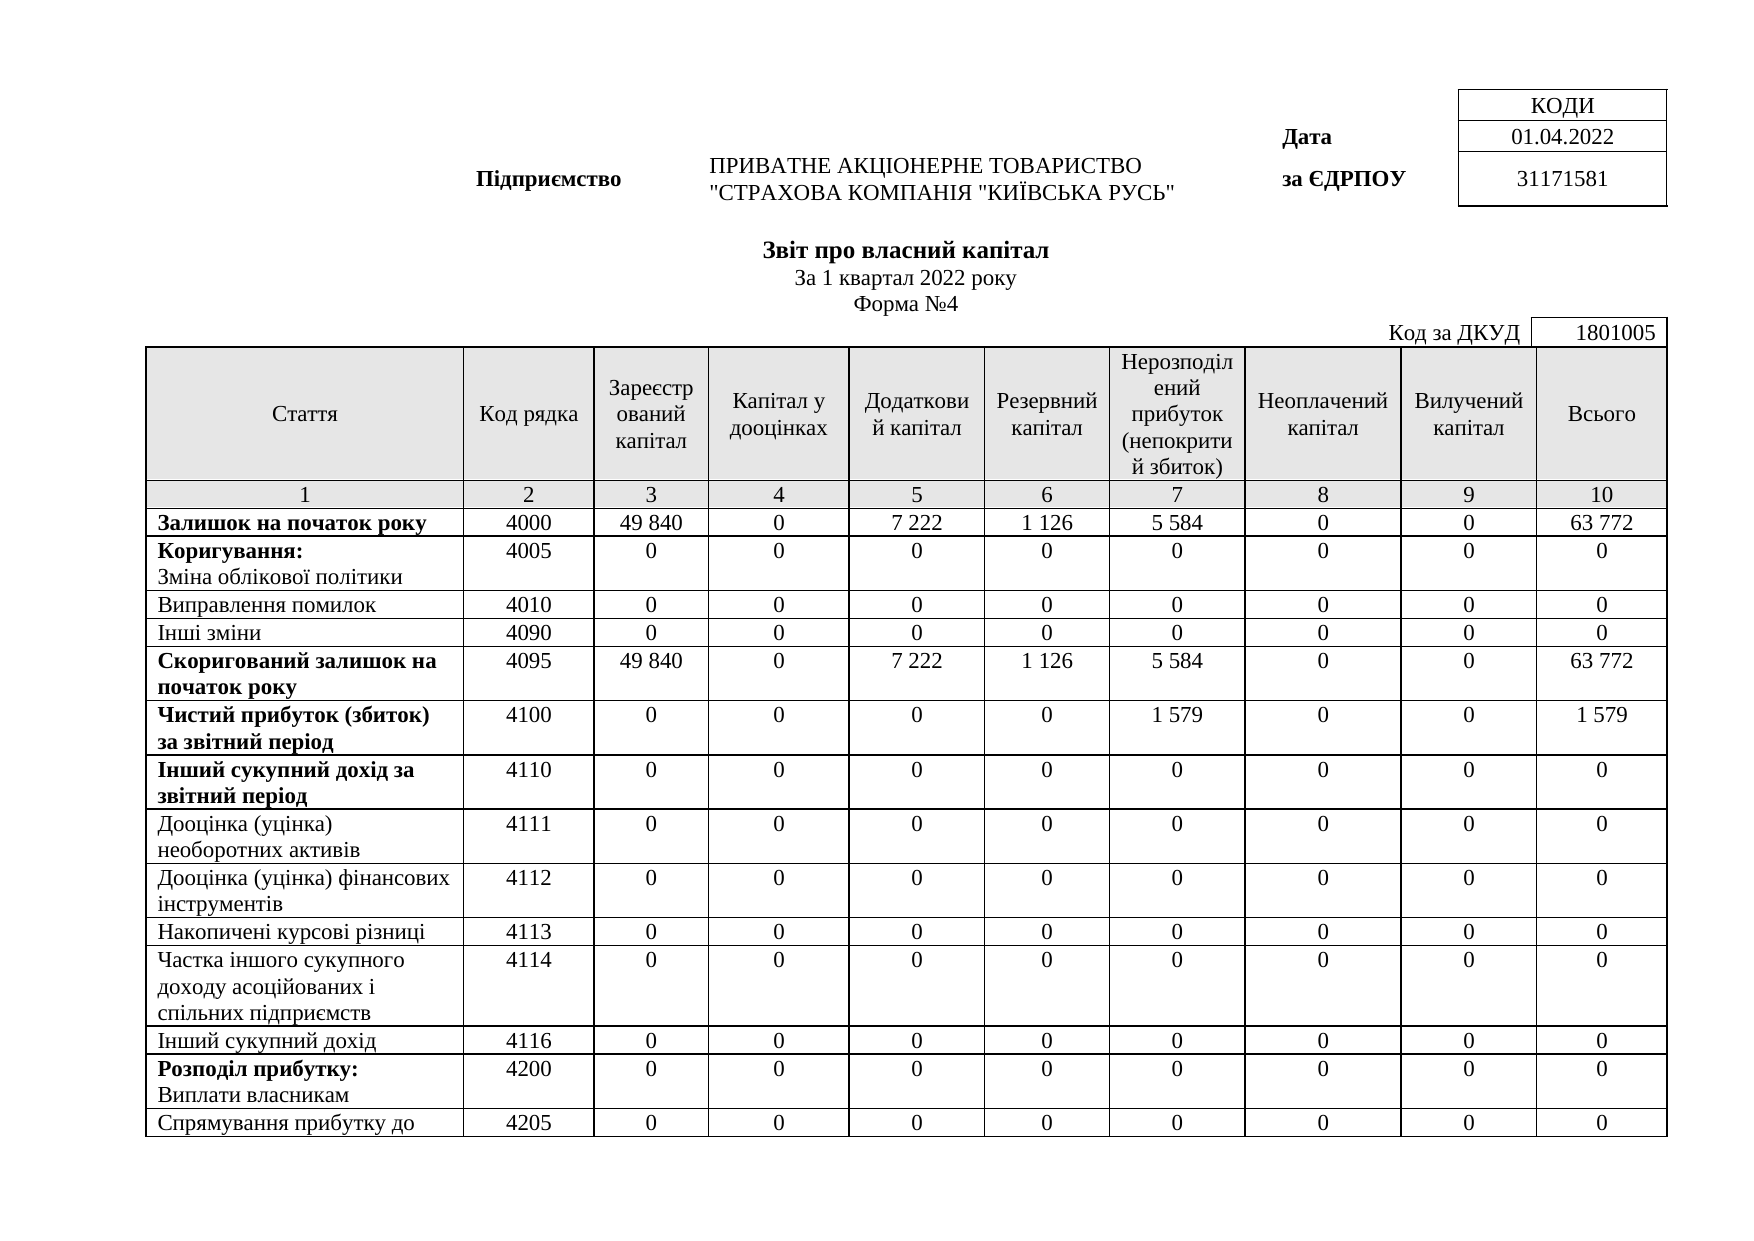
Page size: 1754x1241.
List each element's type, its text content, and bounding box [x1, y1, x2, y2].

table_cell 8 [1246, 481, 1400, 507]
table_cell 0 [709, 701, 848, 754]
table_header КОДИ [1459, 90, 1666, 119]
table_cell 0 [1402, 1055, 1536, 1108]
table_cell 0 [850, 756, 984, 808]
table_cell 0 [595, 591, 708, 618]
table_cell 0 [1402, 1109, 1536, 1136]
table_cell 4010 [464, 591, 593, 618]
table_cell 4000 [464, 509, 593, 535]
table_cell 7 [1110, 481, 1244, 507]
table_cell 1 579 [1537, 701, 1666, 754]
table_cell 0 [1537, 810, 1666, 863]
table_cell 4095 [464, 647, 593, 700]
table_cell Дооцінка (уцінка) необоротних активів [147, 810, 463, 863]
table_cell Додатковий капітал [850, 348, 984, 479]
table_cell Зареєстрований капітал [595, 348, 708, 479]
table_cell 0 [1246, 619, 1400, 646]
table_cell 0 [1402, 946, 1536, 1025]
text Звіт про власний капітал [146, 235, 1665, 264]
table_cell 0 [1402, 1027, 1536, 1053]
table_cell 4 [709, 481, 848, 507]
table_cell 4090 [464, 619, 593, 646]
table_cell 49 840 [595, 509, 708, 535]
table_cell 0 [1110, 946, 1244, 1025]
table_cell 0 [1402, 701, 1536, 754]
table_cell Розподіл прибутку: Виплати власникам [147, 1055, 463, 1108]
table_cell 0 [1537, 946, 1666, 1025]
table_cell 0 [1110, 1027, 1244, 1053]
table_cell 0 [1246, 647, 1400, 700]
table_cell 0 [709, 810, 848, 863]
table_cell 7 222 [850, 509, 984, 535]
table_cell 0 [1537, 1027, 1666, 1053]
table_cell 0 [595, 1055, 708, 1108]
table_cell 0 [1537, 864, 1666, 917]
text За 1 квартал 2022 року [146, 264, 1665, 290]
table_cell 31171581 [1459, 152, 1666, 205]
table_cell 0 [985, 1055, 1109, 1108]
table_cell 0 [1246, 1027, 1400, 1053]
table_cell Резервний капітал [985, 348, 1109, 479]
table_cell 3 [595, 481, 708, 507]
table_cell 0 [709, 509, 848, 535]
table_cell 0 [595, 756, 708, 808]
table_cell 0 [1402, 918, 1536, 945]
table_cell 2 [464, 481, 593, 507]
table_cell 0 [595, 619, 708, 646]
table_cell 4114 [464, 946, 593, 1025]
table_cell 4116 [464, 1027, 593, 1053]
table_cell 0 [709, 864, 848, 917]
table_cell 0 [1402, 509, 1536, 535]
table_cell 0 [985, 591, 1109, 618]
table_cell 0 [1110, 918, 1244, 945]
table_cell 10 [1537, 481, 1666, 507]
table_cell 4112 [464, 864, 593, 917]
text Форма №4 [146, 290, 1665, 317]
table_cell Інший сукупний дохід за звітний період [147, 756, 463, 808]
table_cell Нерозподілений прибуток (непокритий збиток) [1110, 348, 1244, 479]
table_cell 0 [850, 537, 984, 590]
table_cell 0 [1246, 701, 1400, 754]
table_cell Інші зміни [147, 619, 463, 646]
table_cell Дата [1271, 120, 1458, 151]
table_cell 0 [1402, 864, 1536, 917]
table_cell Дооцінка (уцінка) фінансових інструментів [147, 864, 463, 917]
table_cell 0 [985, 537, 1109, 590]
table_cell 0 [709, 918, 848, 945]
table_cell 0 [709, 619, 848, 646]
table_cell 0 [850, 591, 984, 618]
table_cell 0 [850, 810, 984, 863]
table_cell 0 [709, 1027, 848, 1053]
table_cell 0 [1110, 1109, 1244, 1136]
table_cell 0 [595, 864, 708, 917]
table_cell 0 [595, 537, 708, 590]
table_cell 0 [850, 918, 984, 945]
table_cell 1 [147, 481, 463, 507]
table_cell 4111 [464, 810, 593, 863]
table_cell 0 [985, 1109, 1109, 1136]
table_cell 0 [1537, 537, 1666, 590]
table_cell 0 [1246, 509, 1400, 535]
table_header 1801005 [1532, 318, 1666, 346]
table_cell 0 [985, 756, 1109, 808]
table_cell 0 [850, 1027, 984, 1053]
table_cell 0 [1537, 1055, 1666, 1108]
table_cell Всього [1537, 348, 1666, 479]
table_cell 0 [985, 619, 1109, 646]
table_cell 0 [709, 1055, 848, 1108]
table_cell 0 [1246, 1109, 1400, 1136]
table_cell 0 [595, 1027, 708, 1053]
table_cell 0 [985, 1027, 1109, 1053]
table_cell 63 772 [1537, 509, 1666, 535]
table_cell 1 126 [985, 509, 1109, 535]
table_cell 6 [985, 481, 1109, 507]
table_cell 4113 [464, 918, 593, 945]
table_cell 1 579 [1110, 701, 1244, 754]
table_cell 0 [1402, 619, 1536, 646]
table_cell за ЄДРПОУ [1271, 151, 1458, 205]
table_header Код за ДКУД [1344, 317, 1531, 346]
table_cell Інший сукупний дохід [147, 1027, 463, 1053]
table_cell 49 840 [595, 647, 708, 700]
table_cell Виправлення помилок [147, 591, 463, 618]
table_cell 9 [1402, 481, 1536, 507]
table_cell 01.04.2022 [1459, 121, 1666, 151]
table_cell Підприємство [465, 151, 698, 205]
table_cell 0 [1110, 537, 1244, 590]
table_cell 0 [1537, 619, 1666, 646]
table_cell 63 772 [1537, 647, 1666, 700]
table_cell Чистий прибуток (збиток) за звітний період [147, 701, 463, 754]
table_cell 5 584 [1110, 509, 1244, 535]
table_cell 0 [1402, 537, 1536, 590]
table_cell 0 [850, 946, 984, 1025]
table_cell Скоригований залишок на початок року [147, 647, 463, 700]
table_cell 0 [1246, 946, 1400, 1025]
table_cell 0 [595, 1109, 708, 1136]
table_cell 0 [1110, 1055, 1244, 1108]
table_cell 0 [1110, 810, 1244, 863]
table_cell 0 [595, 701, 708, 754]
table_cell 4200 [464, 1055, 593, 1108]
table_cell 0 [850, 1109, 984, 1136]
table_cell 0 [985, 701, 1109, 754]
table_cell 4100 [464, 701, 593, 754]
table_cell 0 [709, 1109, 848, 1136]
table_cell 4005 [464, 537, 593, 590]
table_cell 0 [985, 810, 1109, 863]
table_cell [147, 1109, 463, 1136]
table_cell 0 [1246, 591, 1400, 618]
table_cell 0 [709, 591, 848, 618]
table_cell 0 [985, 918, 1109, 945]
table_cell 0 [595, 946, 708, 1025]
table_cell Капітал у дооцінках [709, 348, 848, 479]
table_cell ПРИВАТНЕ АКЦIОНЕРНЕ ТОВАРИСТВО "СТРАХОВА КОМПАНIЯ "КИЇВСЬКА РУСЬ" [698, 151, 1271, 205]
table_cell 0 [1246, 537, 1400, 590]
table_cell 0 [1246, 918, 1400, 945]
table_cell 0 [1402, 647, 1536, 700]
table_cell 0 [1110, 619, 1244, 646]
table_cell 7 222 [850, 647, 984, 700]
table_cell 5 584 [1110, 647, 1244, 700]
table_cell 0 [850, 701, 984, 754]
table_cell 5 [850, 481, 984, 507]
table_cell Частка іншого сукупного доходу асоційованих і спільних підприємств [147, 946, 463, 1025]
table_cell 0 [850, 1055, 984, 1108]
table_cell 0 [709, 647, 848, 700]
table_cell 1 126 [985, 647, 1109, 700]
table_cell 0 [1246, 864, 1400, 917]
table_cell Код рядка [464, 348, 593, 479]
table_cell 0 [709, 946, 848, 1025]
table_cell 0 [595, 810, 708, 863]
table_cell 0 [709, 756, 848, 808]
table_cell 0 [850, 619, 984, 646]
table_cell 0 [1402, 810, 1536, 863]
table_cell 0 [985, 946, 1109, 1025]
table_cell 4110 [464, 756, 593, 808]
table_cell 0 [1537, 591, 1666, 618]
table_cell 0 [850, 864, 984, 917]
table_cell Вилучений капітал [1402, 348, 1536, 479]
table_cell 0 [1537, 1109, 1666, 1136]
table_cell Коригування: Зміна облікової політики [147, 537, 463, 590]
table_cell 0 [1537, 756, 1666, 808]
table_cell 0 [595, 918, 708, 945]
table_cell 0 [1110, 756, 1244, 808]
table_cell 0 [1110, 591, 1244, 618]
table_cell 0 [709, 537, 848, 590]
table_cell 4205 [464, 1109, 593, 1136]
table_cell 0 [1537, 918, 1666, 945]
table_cell 0 [1110, 864, 1244, 917]
table_cell 0 [985, 864, 1109, 917]
table_cell Неоплачений капітал [1246, 348, 1400, 479]
table_cell 0 [1246, 756, 1400, 808]
table_cell 0 [1246, 810, 1400, 863]
table_cell Стаття [147, 348, 463, 479]
table_cell 0 [1402, 756, 1536, 808]
table_cell 0 [1246, 1055, 1400, 1108]
table_cell 0 [1402, 591, 1536, 618]
table_cell Накопичені курсові різниці [147, 918, 463, 945]
table_cell Залишок на початок року [147, 509, 463, 535]
